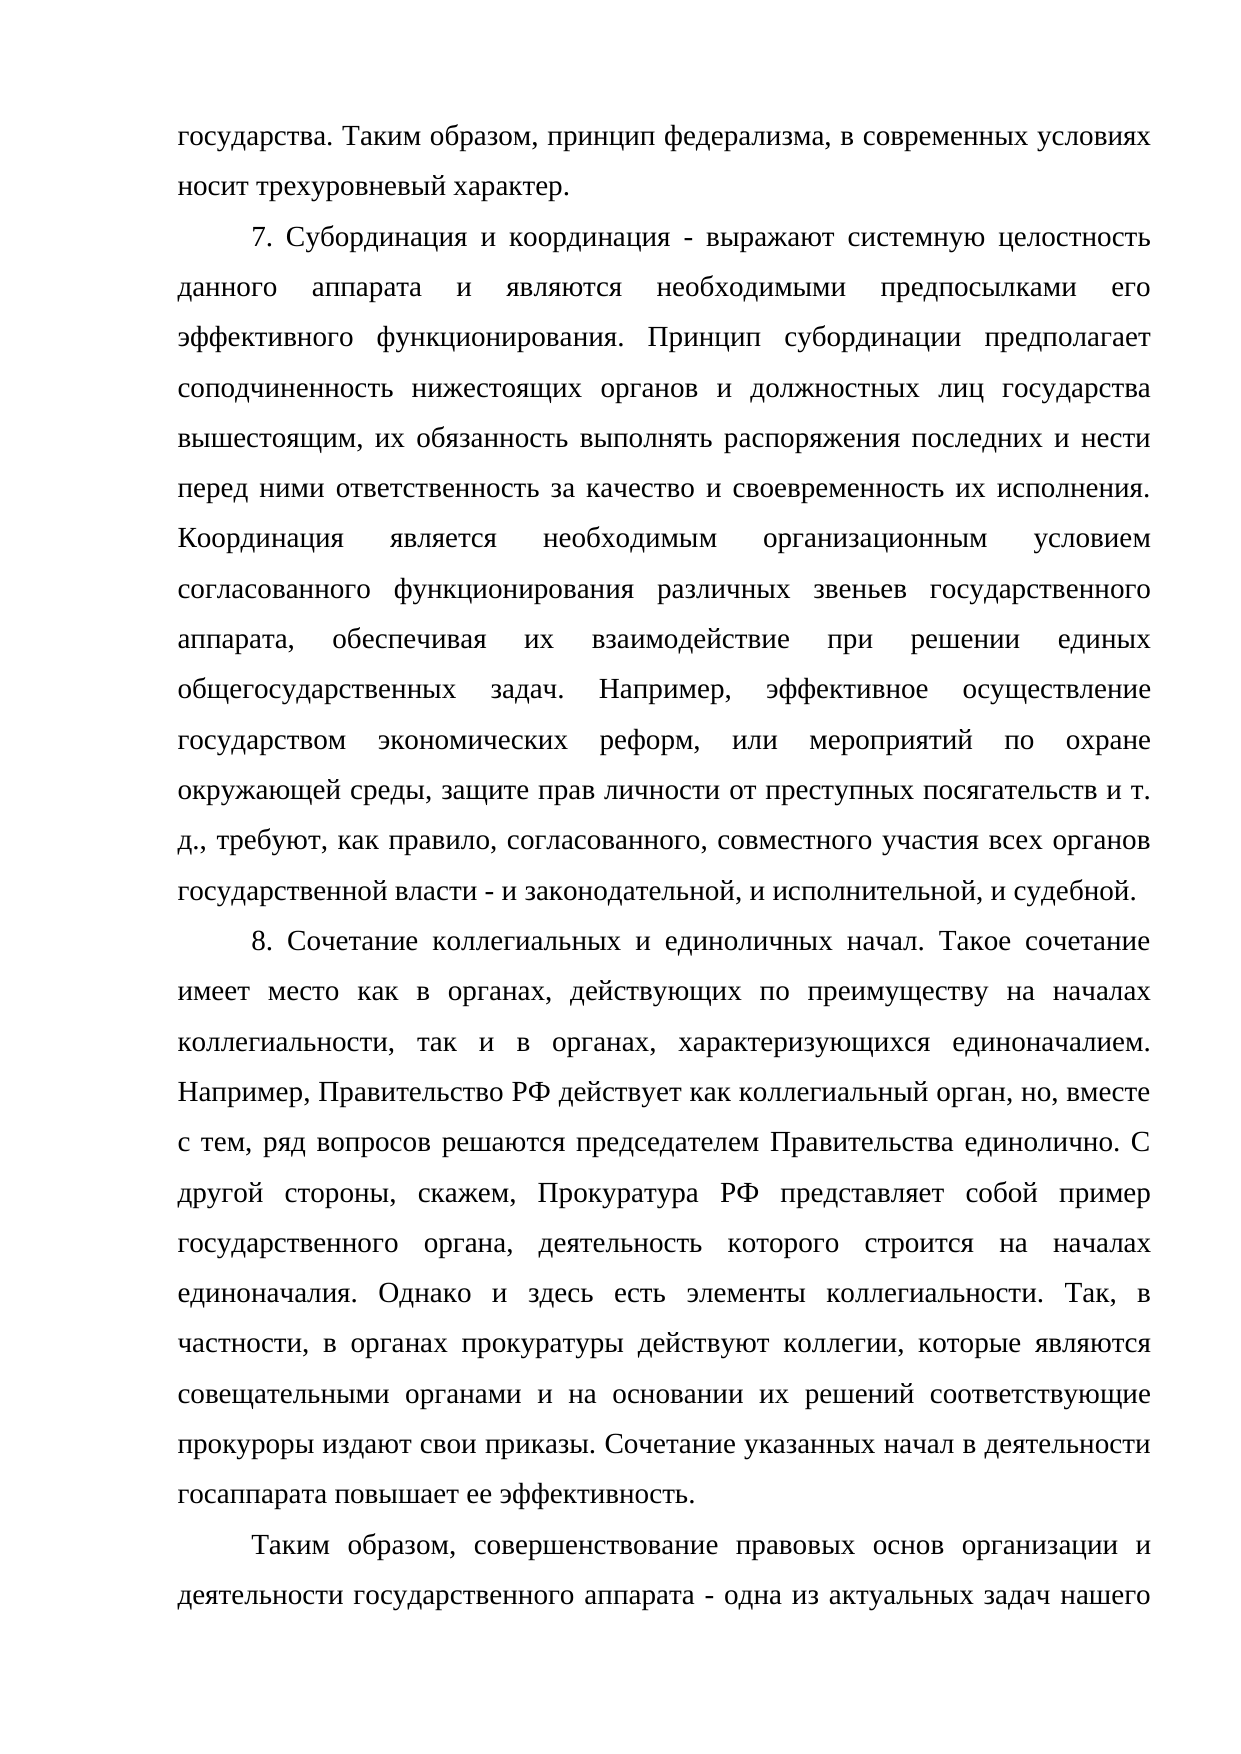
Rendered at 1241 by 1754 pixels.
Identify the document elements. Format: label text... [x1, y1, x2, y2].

text 7. Субординация и координация - выражают системную целостность данного аппарата и являются необходимыми предпосылками его эффективного функционирования. Принцип субординации предполагает соподчиненность нижестоящих органов и должностных лиц государства вышестоящим, их обязанность выполнять распоряжения последних и нести перед ними ответственность за качество и своевременность их исполнения. Координация является необходимым организационным условием согласованного функционирования различных звеньев государственного аппарата, обеспечивая их взаимодействие при решении единых общегосударственных задач. Например, эффективное осуществление государством экономических реформ, или мероприятий по охране окружающей среды, защите прав личности от преступных посягательств и т. д., требуют, как правило, согласованного, совместного участия всех органов государственной власти - и законодательной, и исполнительной, и судебной. [177, 219, 1152, 906]
text 8. Сочетание коллегиальных и единоличных начал. Такое сочетание имеет место как в органах, действующих по преимуществу на началах коллегиальности, так и в органах, характеризующихся единоначалием. Например, Правительство РФ действует как коллегиальный орган, но, вместе с тем, ряд вопросов решаются председателем Правительства единолично. С другой стороны, скажем, Прокуратура РФ представляет собой пример государственного органа, деятельность которого строится на началах единоначалия. Однако и здесь есть элементы коллегиальности. Так, в частности, в органах прокуратуры действуют коллегии, которые являются совещательными органами и на основании их решений соответствующие прокуроры издают свои приказы. Сочетание указанных начал в деятельности госаппарата повышает ее эффективность. [177, 923, 1152, 1510]
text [177, 1527, 1152, 1611]
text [177, 118, 1152, 202]
